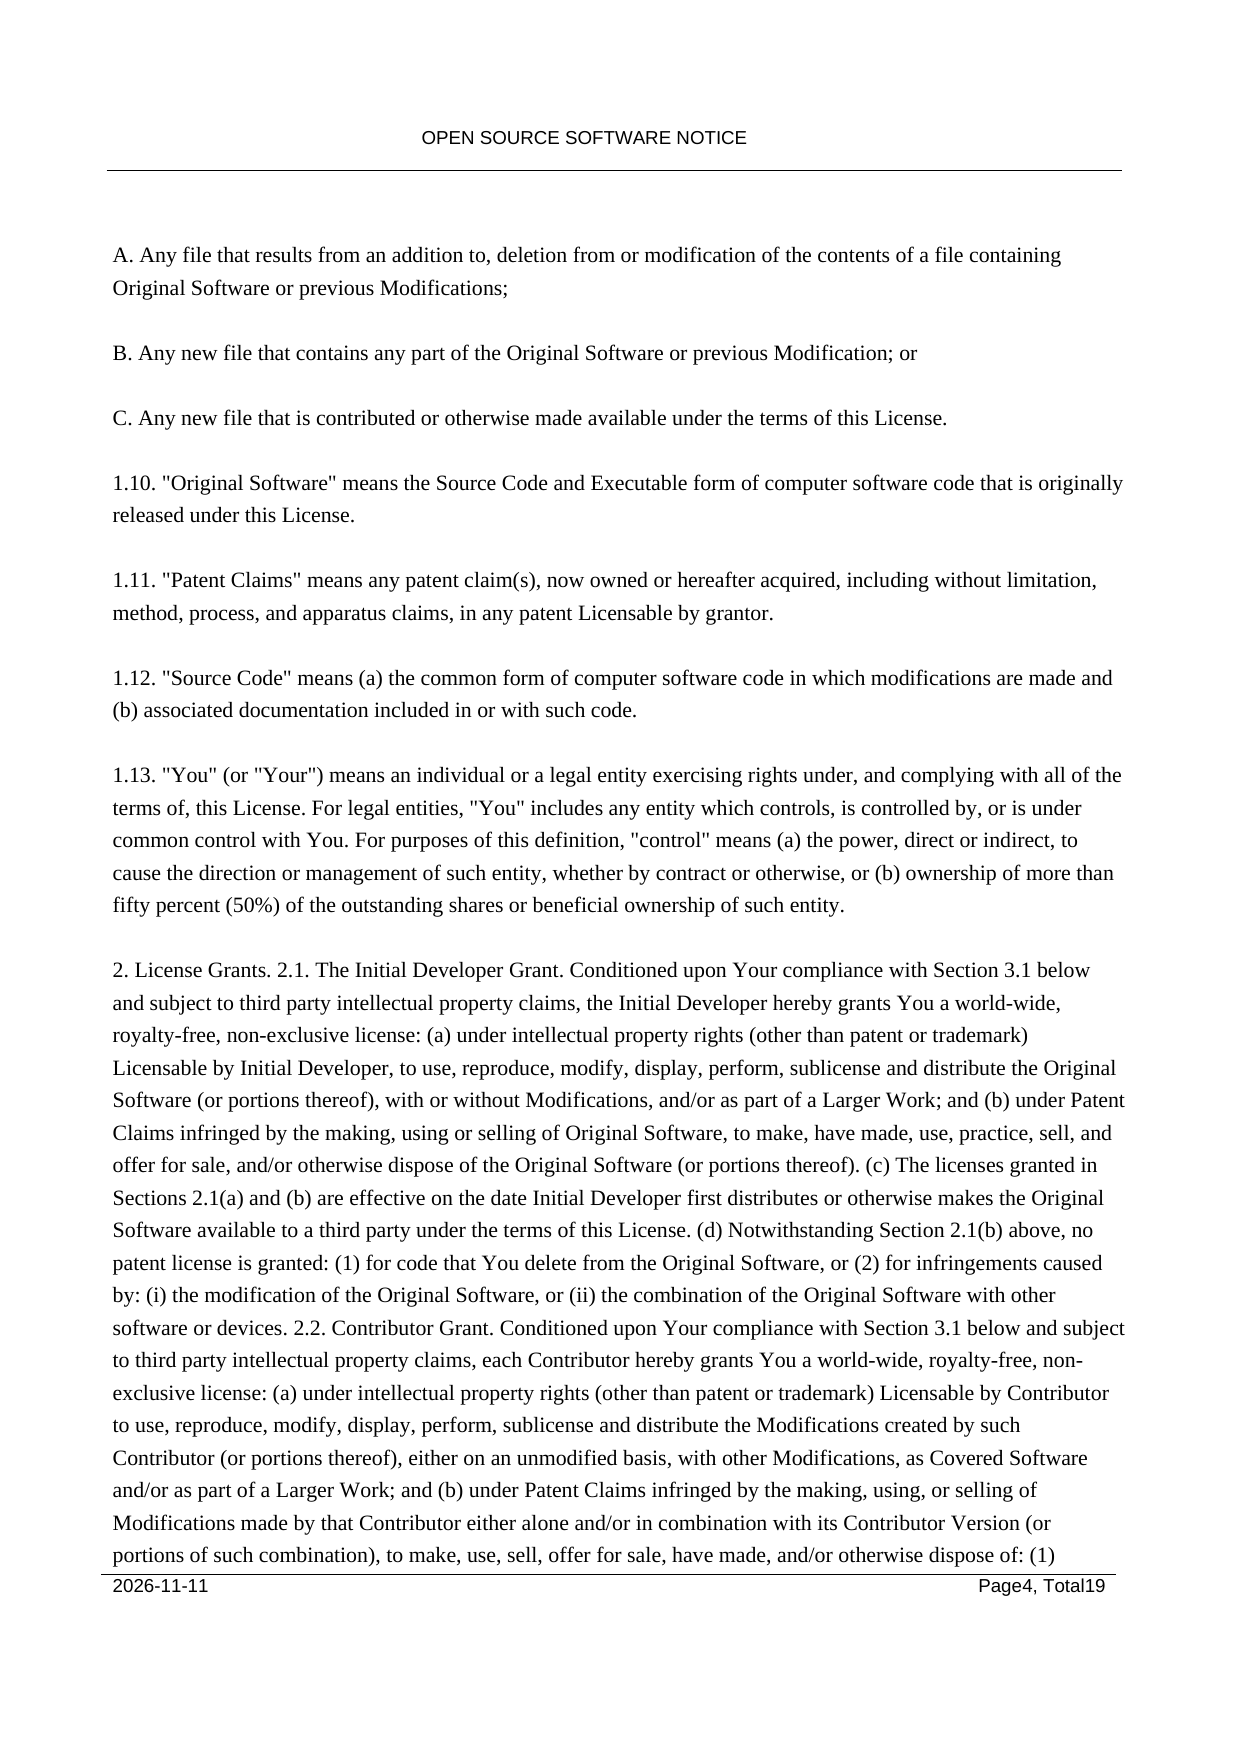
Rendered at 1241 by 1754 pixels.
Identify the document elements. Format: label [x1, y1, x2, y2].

text [112, 206, 1128, 1571]
